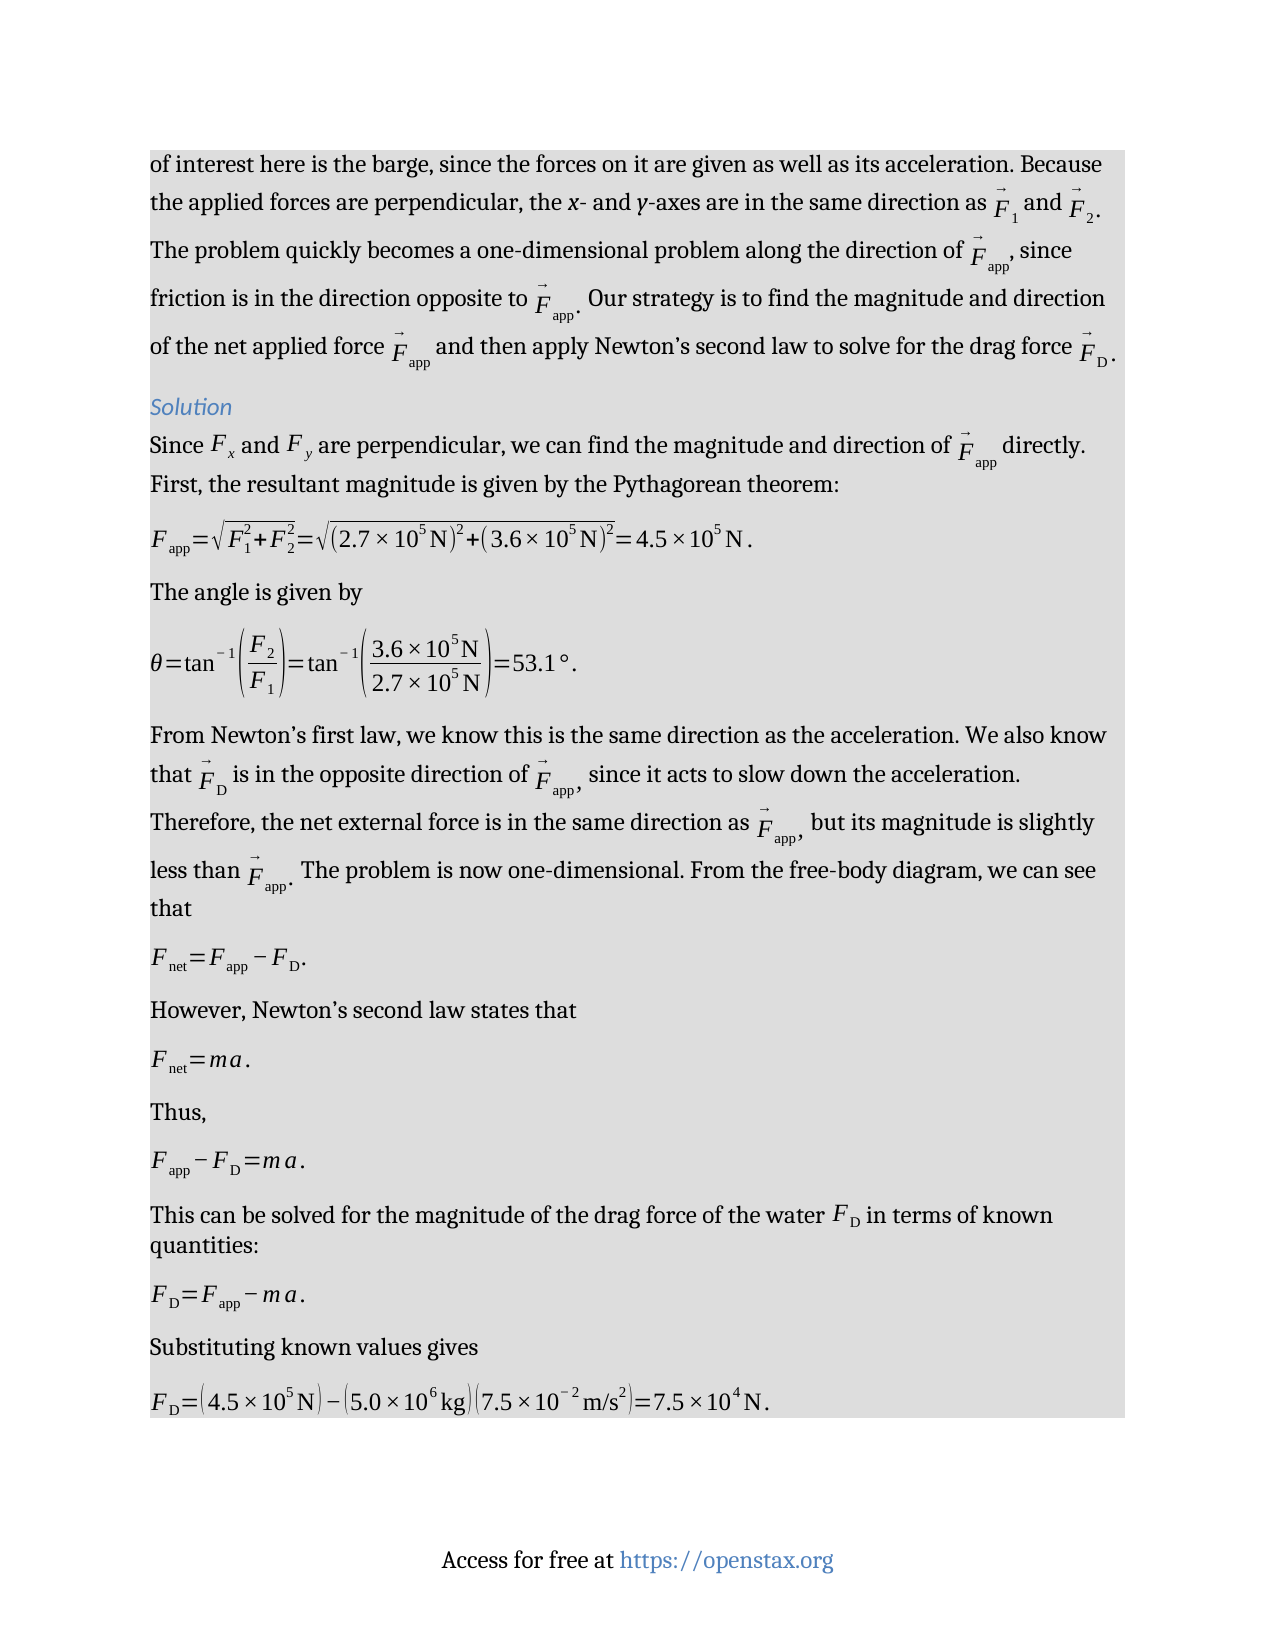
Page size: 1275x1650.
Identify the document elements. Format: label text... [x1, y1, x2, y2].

text From Newton’s first law, we know this is the same direction as the acceleration. We also know that is in the opposite direction of since it acts to slow down the acceleration. Therefore, the net external force is in the same direction as but its magnitude is slightly less than The problem is now one-dimensional. From the free-body diagram, we can see that [150, 721, 1125, 923]
subtitle Solution [150, 391, 1125, 422]
text However, Newton’s second law states that [150, 996, 1125, 1024]
text Thus, [150, 1097, 1125, 1126]
text Substituting known values gives [150, 1332, 1125, 1361]
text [150, 150, 1125, 370]
text The angle is given by [150, 578, 1125, 606]
text Since and are perpendicular, we can find the magnitude and direction of directly. First, the resultant magnitude is given by the Pythagorean theorem: [150, 422, 1125, 498]
text This can be solved for the magnitude of the drag force of the water in terms of known quantities: [150, 1199, 1125, 1259]
